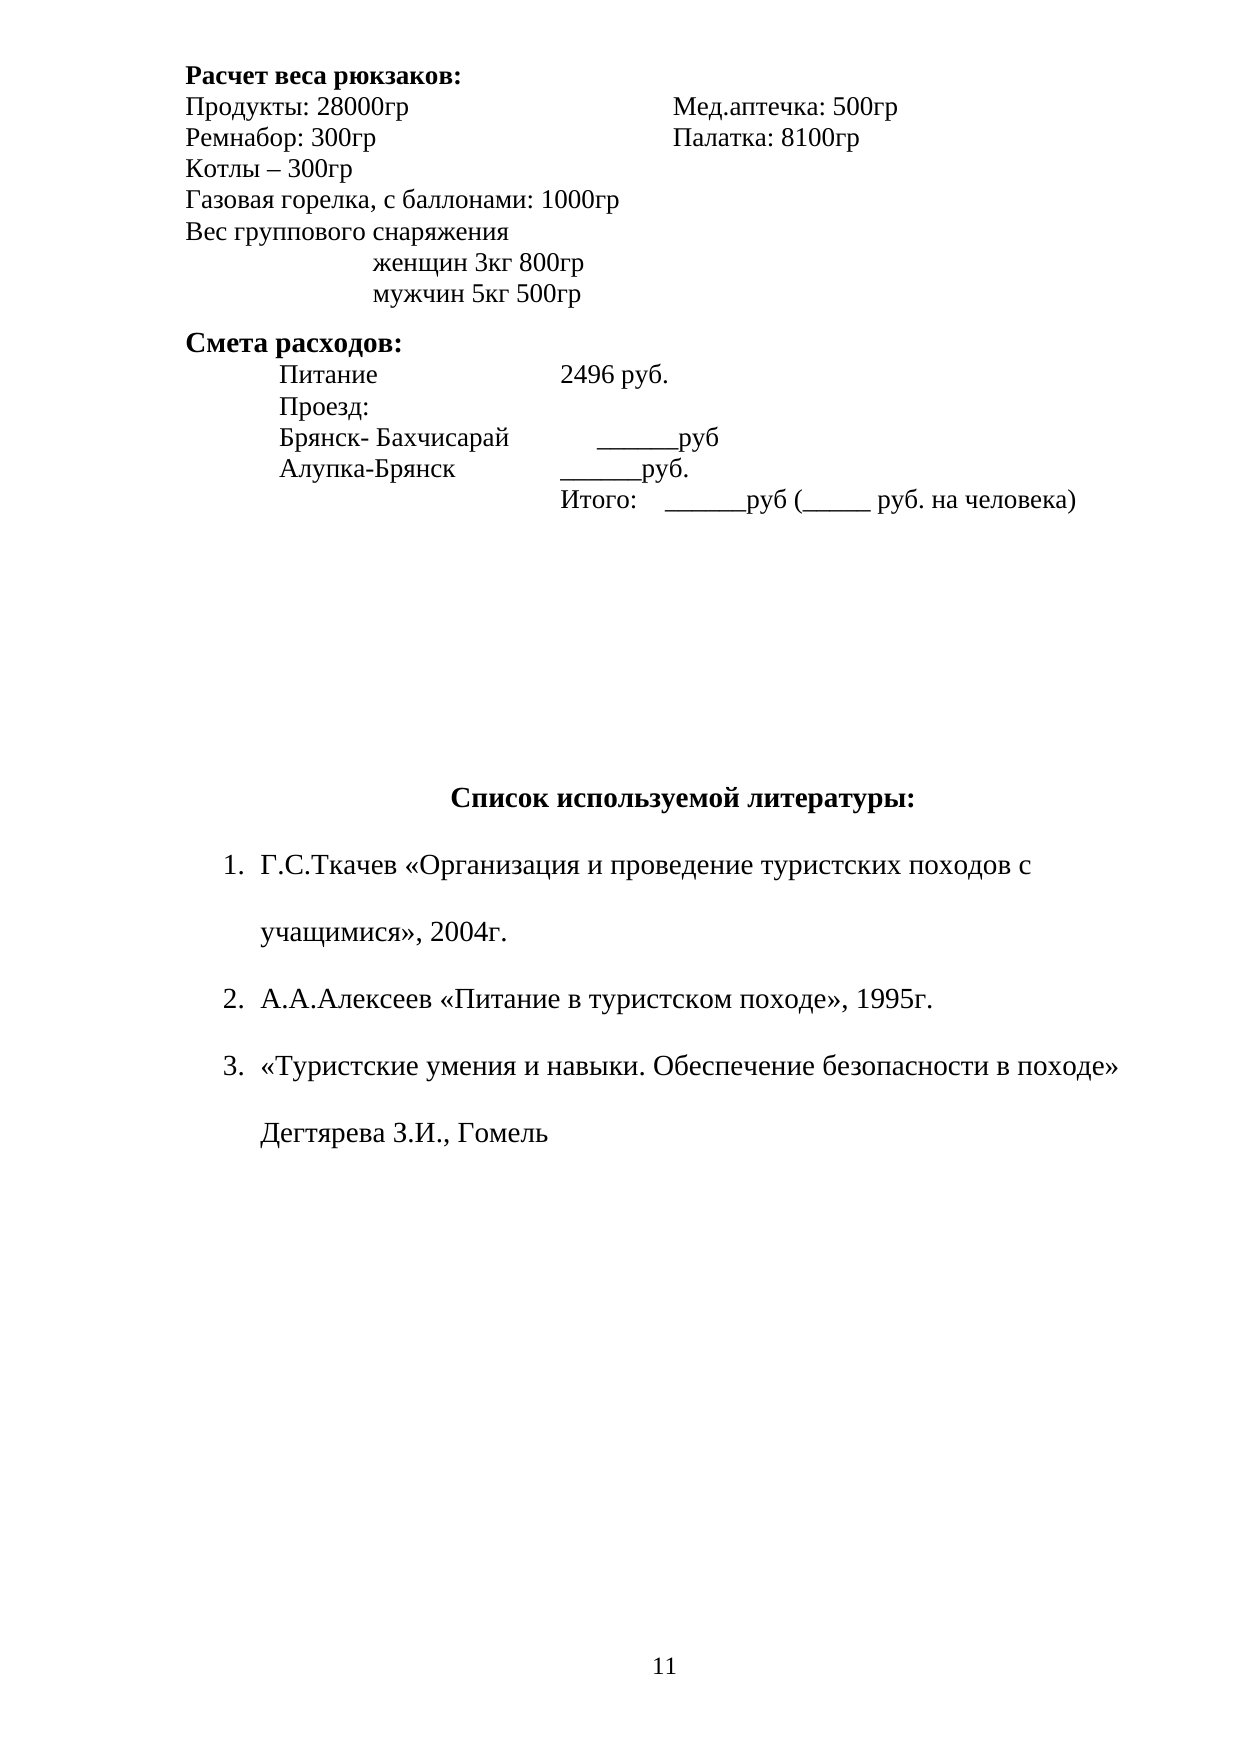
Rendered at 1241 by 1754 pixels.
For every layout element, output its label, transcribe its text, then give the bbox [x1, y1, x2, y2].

text Вес группового снаряжения [185, 215, 1181, 246]
text Газовая горелка, с баллонами: 1000гр [185, 184, 1181, 215]
text женщин 3кг 800гр [185, 246, 1181, 277]
text Расчет веса рюкзаков: [148, 59, 1181, 90]
text Алупка-Брянск ______руб. [241, 452, 1181, 483]
text Котлы – 300гр [185, 152, 1181, 184]
text Брянск- Бахчисарай ______руб [241, 421, 1181, 452]
text Смета расходов: [185, 325, 1181, 358]
text Ремнабор: 300гр Палатка: 8100гр [185, 121, 1181, 152]
list «Туристские умения и навыки. Обеспечение безопасности в походе» Дегтярева З.И., Гомель [223, 1048, 1181, 1149]
text Проезд: [241, 390, 1181, 421]
text мужчин 5кг 500гр [185, 277, 1181, 308]
text Список используемой литературы: [148, 780, 1181, 814]
text Итого: ______руб (_____ руб. на человека) [241, 483, 1181, 514]
list А.А.Алексеев «Питание в туристском походе», 1995г. [223, 981, 1181, 1015]
text Продукты: 28000гр Мед.аптечка: 500гр [185, 90, 1181, 121]
list Г.С.Ткачев «Организация и проведение туристских походов с учащимися», 2004г. [223, 847, 1181, 948]
text Питание 2496 руб. [241, 358, 1181, 390]
